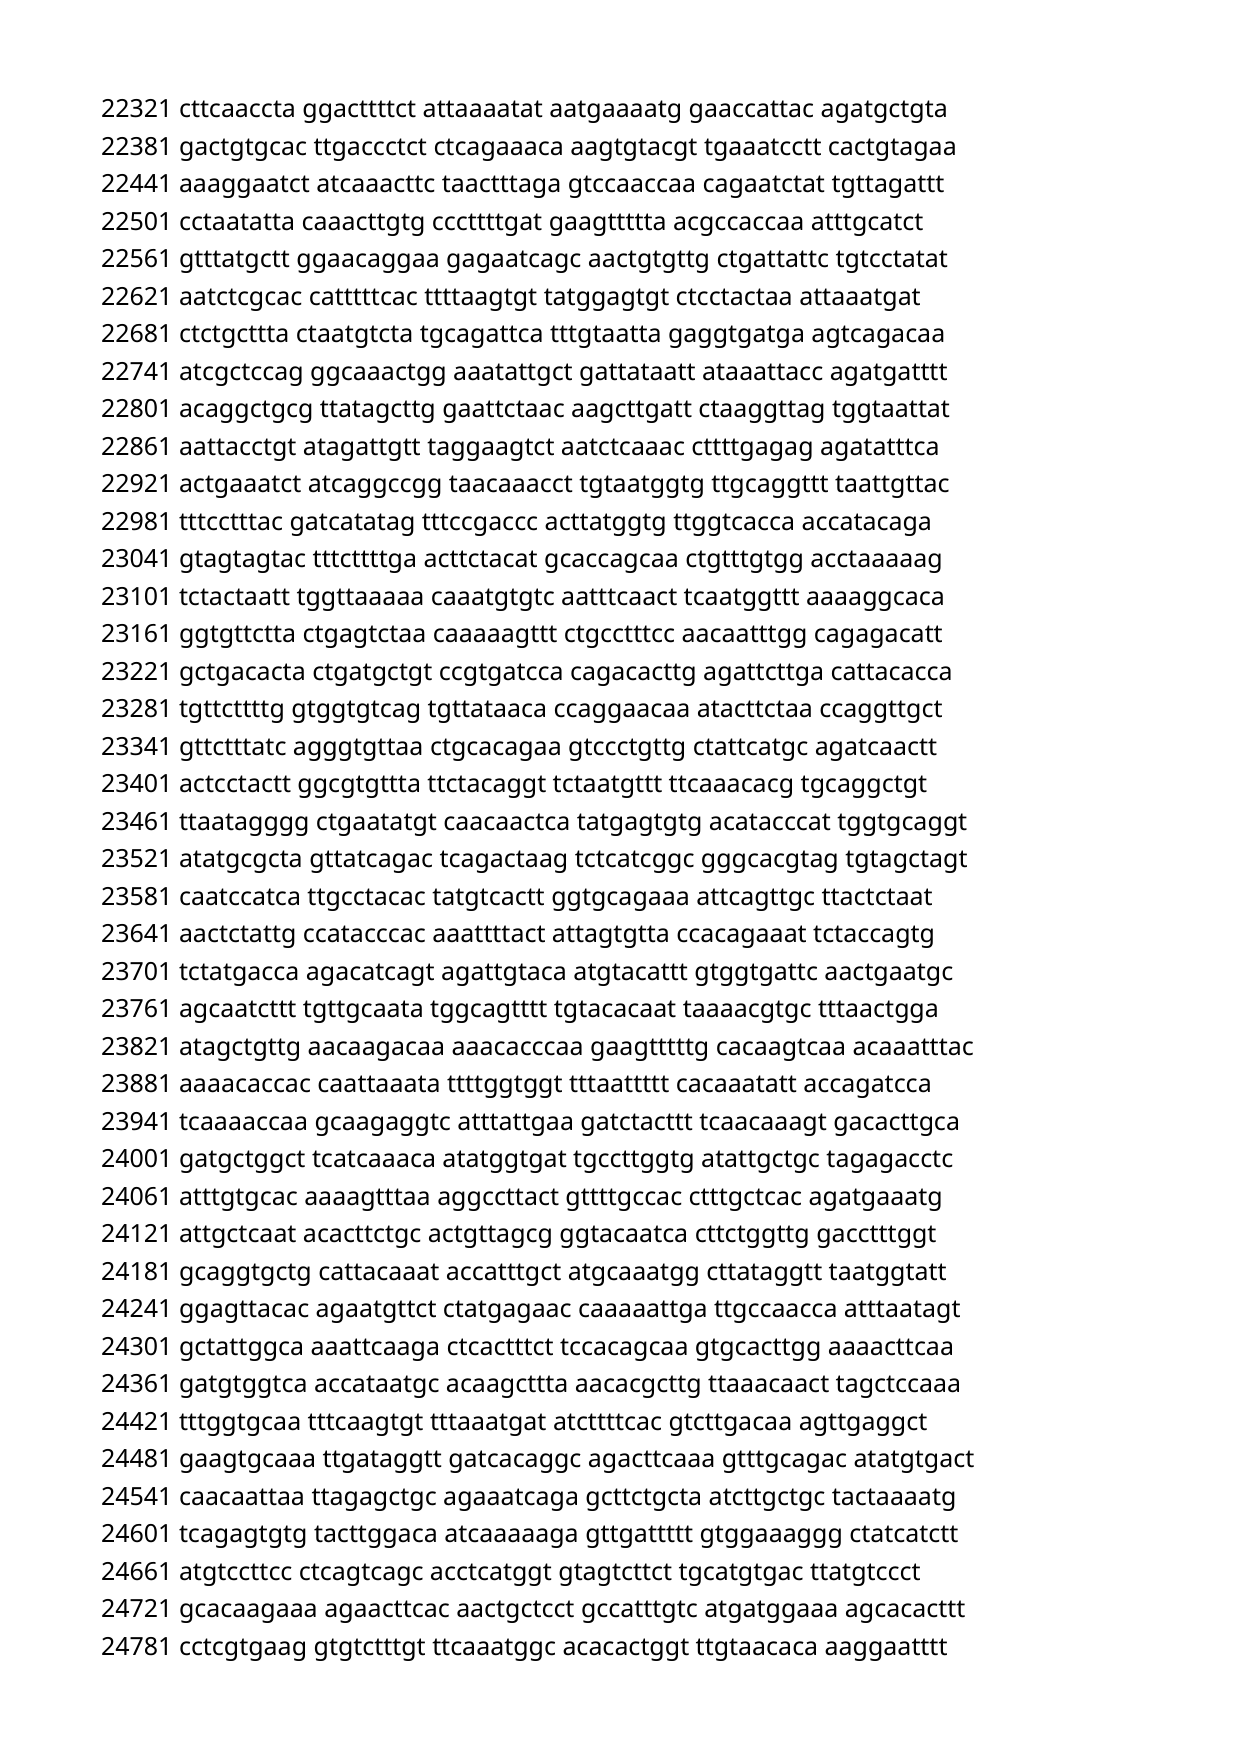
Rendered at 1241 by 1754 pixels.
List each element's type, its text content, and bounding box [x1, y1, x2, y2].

text 24181 gcaggtgctg cattacaaat accatttgct atgcaaatgg cttataggtt taatggtatt [75, 1252, 1165, 1289]
text 24001 gatgctggct tcatcaaaca atatggtgat tgccttggtg atattgctgc tagagacctc [75, 1139, 1165, 1177]
text 23641 aactctattg ccatacccac aaattttact attagtgtta ccacagaaat tctaccagtg [75, 914, 1165, 952]
text 22441 aaaggaatct atcaaacttc taactttaga gtccaaccaa cagaatctat tgttagattt [75, 164, 1165, 202]
text 22501 cctaatatta caaacttgtg cccttttgat gaagttttta acgccaccaa atttgcatct [75, 202, 1165, 239]
text 24061 atttgtgcac aaaagtttaa aggccttact gttttgccac ctttgctcac agatgaaatg [75, 1177, 1165, 1214]
text 24241 ggagttacac agaatgttct ctatgagaac caaaaattga ttgccaacca atttaatagt [75, 1289, 1165, 1327]
text 24541 caacaattaa ttagagctgc agaaatcaga gcttctgcta atcttgctgc tactaaaatg [75, 1477, 1165, 1514]
text 24781 cctcgtgaag gtgtctttgt ttcaaatggc acacactggt ttgtaacaca aaggaatttt [75, 1627, 1165, 1664]
text 22741 atcgctccag ggcaaactgg aaatattgct gattataatt ataaattacc agatgatttt [75, 352, 1165, 389]
text 22561 gtttatgctt ggaacaggaa gagaatcagc aactgtgttg ctgattattc tgtcctatat [75, 239, 1165, 277]
text 24721 gcacaagaaa agaacttcac aactgctcct gccatttgtc atgatggaaa agcacacttt [75, 1589, 1165, 1627]
text 23881 aaaacaccac caattaaata ttttggtggt tttaattttt cacaaatatt accagatcca [75, 1064, 1165, 1102]
text 23821 atagctgttg aacaagacaa aaacacccaa gaagtttttg cacaagtcaa acaaatttac [75, 1027, 1165, 1064]
text 22801 acaggctgcg ttatagcttg gaattctaac aagcttgatt ctaaggttag tggtaattat [75, 389, 1165, 427]
text 23341 gttctttatc agggtgttaa ctgcacagaa gtccctgttg ctattcatgc agatcaactt [75, 727, 1165, 764]
text 23701 tctatgacca agacatcagt agattgtaca atgtacattt gtggtgattc aactgaatgc [75, 952, 1165, 989]
text 22321 cttcaaccta ggacttttct attaaaatat aatgaaaatg gaaccattac agatgctgta [75, 89, 1165, 127]
text 24301 gctattggca aaattcaaga ctcactttct tccacagcaa gtgcacttgg aaaacttcaa [75, 1327, 1165, 1364]
text 24481 gaagtgcaaa ttgataggtt gatcacaggc agacttcaaa gtttgcagac atatgtgact [75, 1439, 1165, 1477]
text 23161 ggtgttctta ctgagtctaa caaaaagttt ctgcctttcc aacaatttgg cagagacatt [75, 614, 1165, 652]
text 23281 tgttcttttg gtggtgtcag tgttataaca ccaggaacaa atacttctaa ccaggttgct [75, 689, 1165, 727]
text 24421 tttggtgcaa tttcaagtgt tttaaatgat atcttttcac gtcttgacaa agttgaggct [75, 1402, 1165, 1439]
text 22921 actgaaatct atcaggccgg taacaaacct tgtaatggtg ttgcaggttt taattgttac [75, 464, 1165, 502]
text 23581 caatccatca ttgcctacac tatgtcactt ggtgcagaaa attcagttgc ttactctaat [75, 877, 1165, 914]
text 23761 agcaatcttt tgttgcaata tggcagtttt tgtacacaat taaaacgtgc tttaactgga [75, 989, 1165, 1027]
text 22681 ctctgcttta ctaatgtcta tgcagattca tttgtaatta gaggtgatga agtcagacaa [75, 314, 1165, 352]
text 22381 gactgtgcac ttgaccctct ctcagaaaca aagtgtacgt tgaaatcctt cactgtagaa [75, 127, 1165, 164]
text 24661 atgtccttcc ctcagtcagc acctcatggt gtagtcttct tgcatgtgac ttatgtccct [75, 1552, 1165, 1589]
text 23221 gctgacacta ctgatgctgt ccgtgatcca cagacacttg agattcttga cattacacca [75, 652, 1165, 689]
text 23941 tcaaaaccaa gcaagaggtc atttattgaa gatctacttt tcaacaaagt gacacttgca [75, 1102, 1165, 1139]
text 24601 tcagagtgtg tacttggaca atcaaaaaga gttgattttt gtggaaaggg ctatcatctt [75, 1514, 1165, 1552]
text 24121 attgctcaat acacttctgc actgttagcg ggtacaatca cttctggttg gacctttggt [75, 1214, 1165, 1252]
text 23461 ttaatagggg ctgaatatgt caacaactca tatgagtgtg acatacccat tggtgcaggt [75, 802, 1165, 839]
text 24361 gatgtggtca accataatgc acaagcttta aacacgcttg ttaaacaact tagctccaaa [75, 1364, 1165, 1402]
text 23101 tctactaatt tggttaaaaa caaatgtgtc aatttcaact tcaatggttt aaaaggcaca [75, 577, 1165, 614]
text 23041 gtagtagtac tttcttttga acttctacat gcaccagcaa ctgtttgtgg acctaaaaag [75, 539, 1165, 577]
text 23401 actcctactt ggcgtgttta ttctacaggt tctaatgttt ttcaaacacg tgcaggctgt [75, 764, 1165, 802]
text 22861 aattacctgt atagattgtt taggaagtct aatctcaaac cttttgagag agatatttca [75, 427, 1165, 464]
text 23521 atatgcgcta gttatcagac tcagactaag tctcatcggc gggcacgtag tgtagctagt [75, 839, 1165, 877]
text 22621 aatctcgcac catttttcac ttttaagtgt tatggagtgt ctcctactaa attaaatgat [75, 277, 1165, 314]
text 22981 tttcctttac gatcatatag tttccgaccc acttatggtg ttggtcacca accatacaga [75, 502, 1165, 539]
